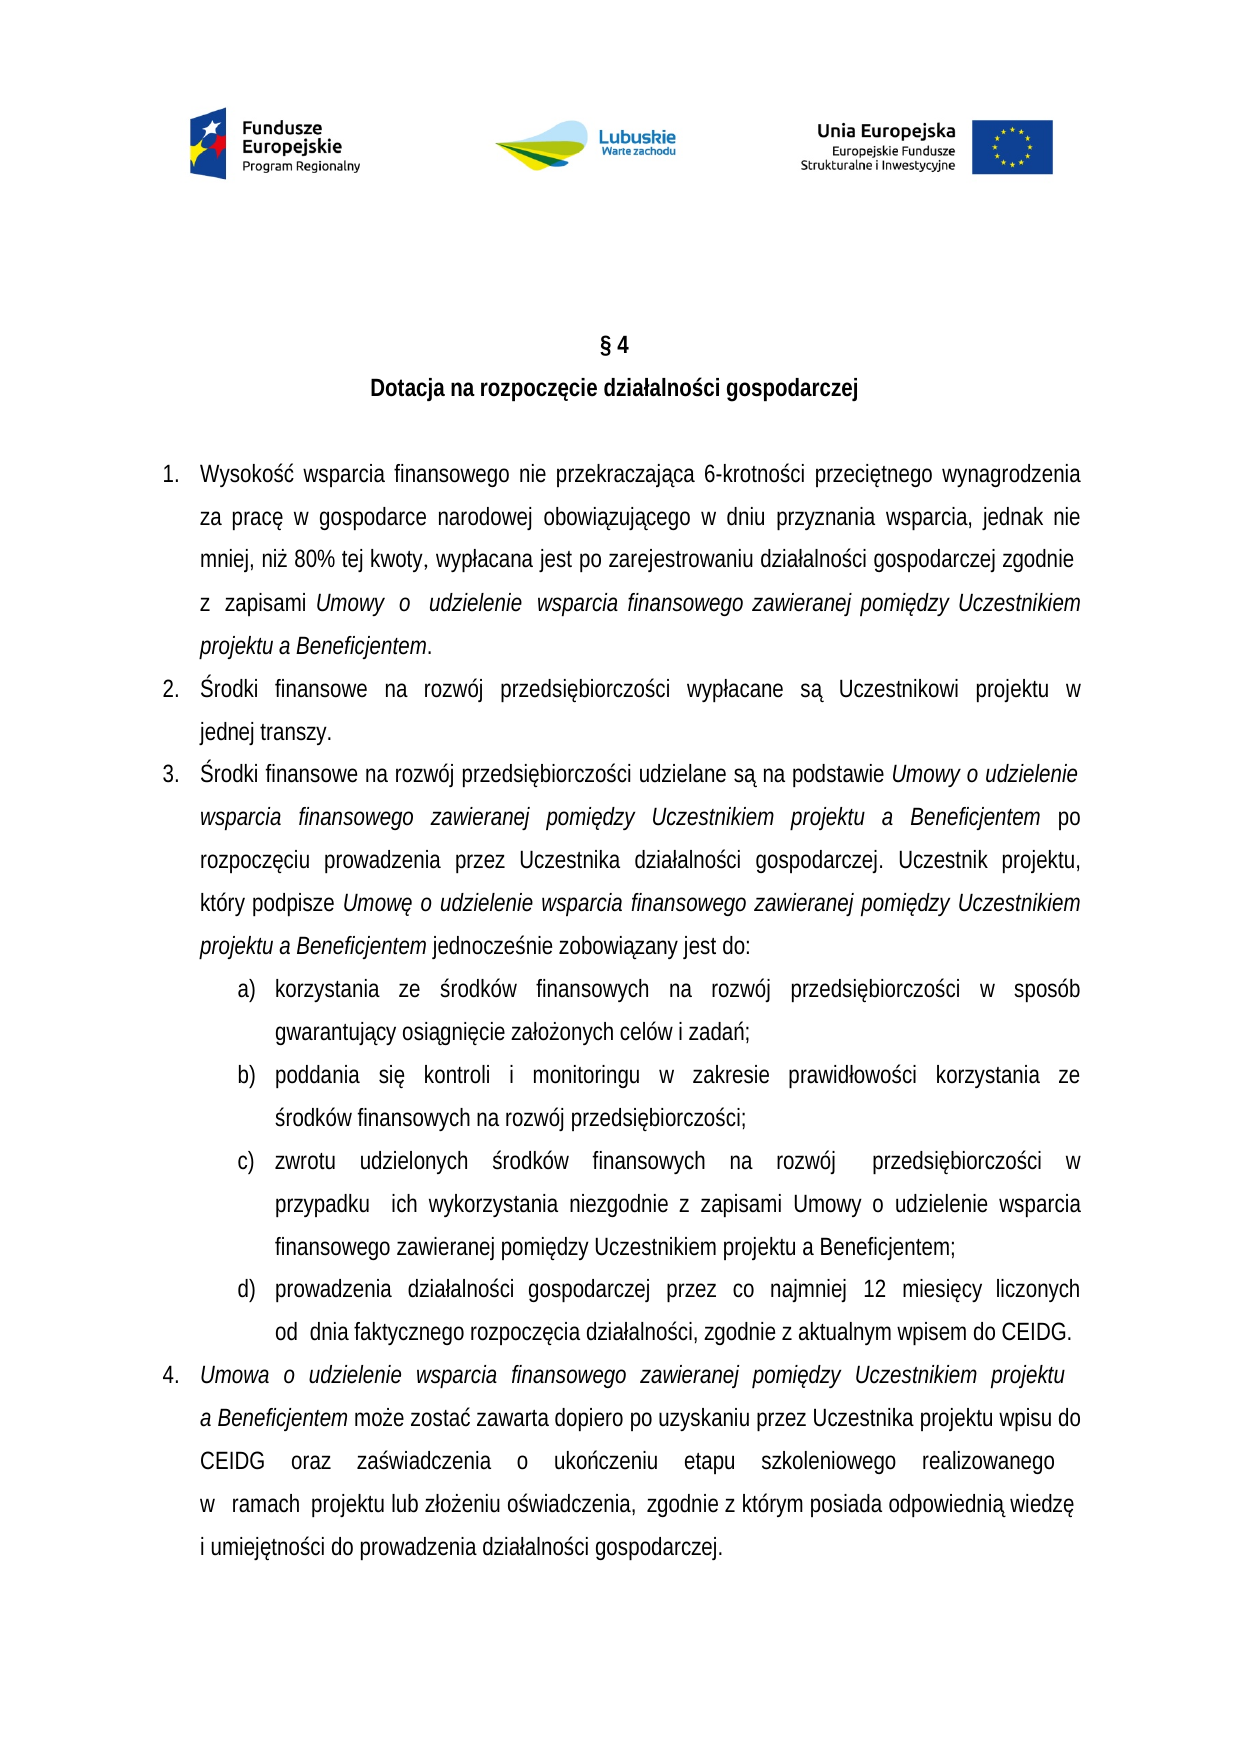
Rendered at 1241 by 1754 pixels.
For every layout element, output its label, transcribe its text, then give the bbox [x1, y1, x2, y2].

list Środki finansowe na rozwój przedsiębiorczości udzielane są na podstawie Umowy o udzielenie wsparcia finansowego zawieranej pomiędzy Uczestnikiem projektu a Beneficjentem po rozpoczęciu prowadzenia przez Uczestnika działalności gospodarczej. Uczestnik projektu, który podpisze Umowę o udzielenie wsparcia finansowego zawieranej pomiędzy Uczestnikiem projektu a Beneficjentem jednocześnie zobowiązany jest do: [162, 759, 1081, 960]
list Środki finansowe na rozwój przedsiębiorczości wypłacane są Uczestnikowi projektu w jednej transzy. [162, 674, 1081, 745]
text Dotacja na rozpoczęcie działalności gospodarczej [148, 373, 1081, 401]
list zwrotu udzielonych środków finansowych na rozwój przedsiębiorczości w przypadku ich wykorzystania niezgodnie z zapisami Umowy o udzielenie wsparcia finansowego zawieranej pomiędzy Uczestnikiem projektu a Beneficjentem; [237, 1146, 1081, 1260]
list Umowa o udzielenie wsparcia finansowego zawieranej pomiędzy Uczestnikiem projektu a Beneficjentem może zostać zawarta dopiero po uzyskaniu przez Uczestnika projektu wpisu do CEIDG oraz zaświadczenia o ukończeniu etapu szkoleniowego realizowanego w ramach projektu lub złożeniu oświadczenia, zgodnie z którym posiada odpowiednią wiedzę i umiejętności do prowadzenia działalności gospodarczej. [162, 1360, 1081, 1561]
text § 4 [148, 330, 1081, 358]
list poddania się kontroli i monitoringu w zakresie prawidłowości korzystania ze środków finansowych na rozwój przedsiębiorczości; [237, 1060, 1081, 1131]
picture [147, 73, 1093, 216]
list prowadzenia działalności gospodarczej przez co najmniej 12 miesięcy liczonych od dnia faktycznego rozpoczęcia działalności, zgodnie z aktualnym wpisem do CEIDG. [237, 1274, 1081, 1346]
list korzystania ze środków finansowych na rozwój przedsiębiorczości w sposób gwarantujący osiągnięcie założonych celów i zadań; [237, 974, 1081, 1046]
list Wysokość wsparcia finansowego nie przekraczająca 6-krotności przeciętnego wynagrodzenia za pracę w gospodarce narodowej obowiązującego w dniu przyznania wsparcia, jednak nie mniej, niż 80% tej kwoty, wypłacana jest po zarejestrowaniu działalności gospodarczej zgodnie z zapisami Umowy o udzielenie wsparcia finansowego zawieranej pomiędzy Uczestnikiem projektu a Beneficjentem. [162, 458, 1081, 659]
